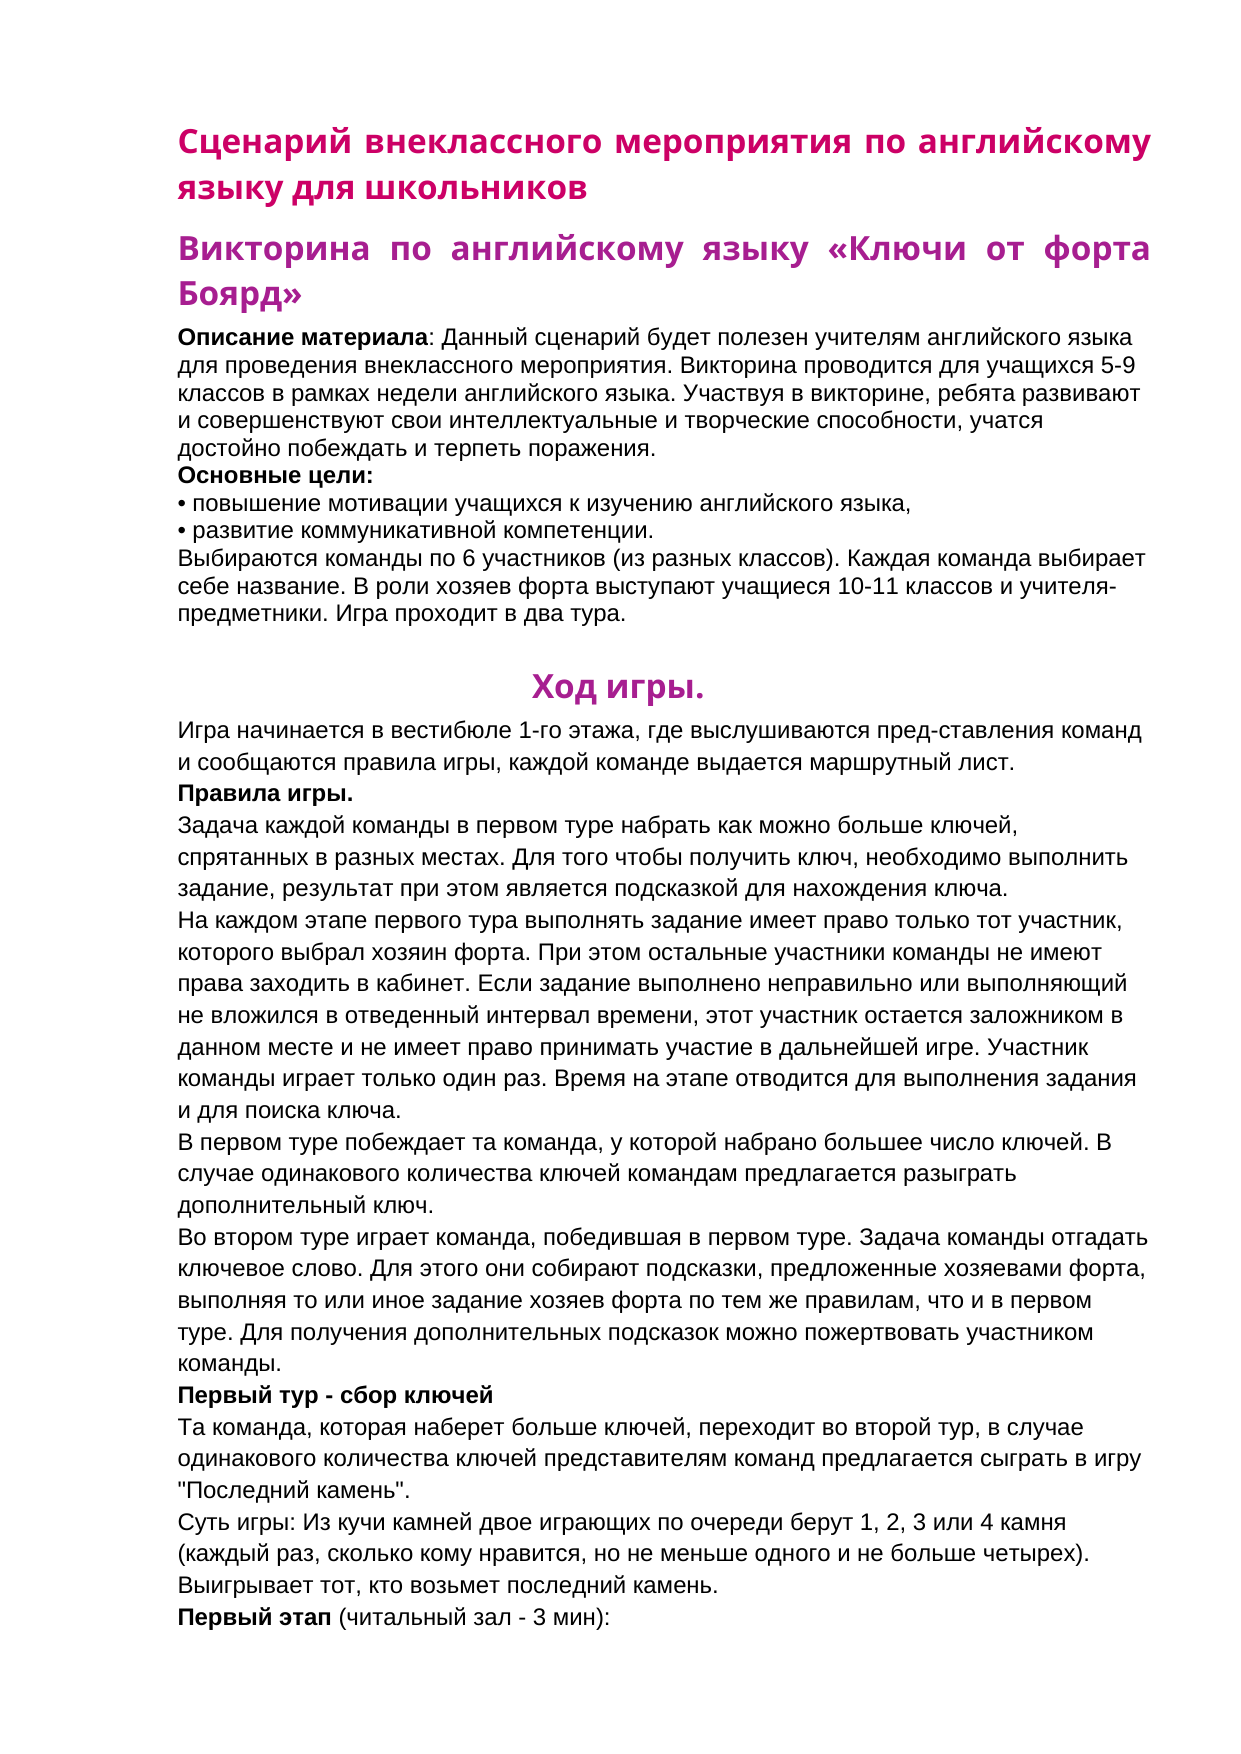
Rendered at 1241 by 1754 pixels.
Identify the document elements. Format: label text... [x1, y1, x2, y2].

text Ход игры. [177, 663, 1152, 708]
text Сценарий внеклассного мероприятия по английскому языку для школьников [177, 118, 1152, 209]
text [177, 716, 1152, 1630]
text Описание материала: Данный сценарий будет полезен учителям английского языка для проведения внеклассного мероприятия. Викторина проводится для учащихся 5-9 классов в рамках недели английского языка. Участвуя в викторине, ребята развивают и совершенствуют свои интеллектуальные и творческие способности, учатся достойно побеждать и терпеть поражения. Основные цели: • повышение мотивации учащихся к изучению английского языка, • развитие коммуникативной компетенции. Выбираются команды по 6 участников (из разных классов). Каждая команда выбирает себе название. В роли хозяев форта выступают учащиеся 10-11 классов и учителя-предметники. Игра проходит в два тура. [177, 323, 1152, 627]
text Викторина по английскому языку «Ключи от форта Боярд» [177, 224, 1152, 315]
